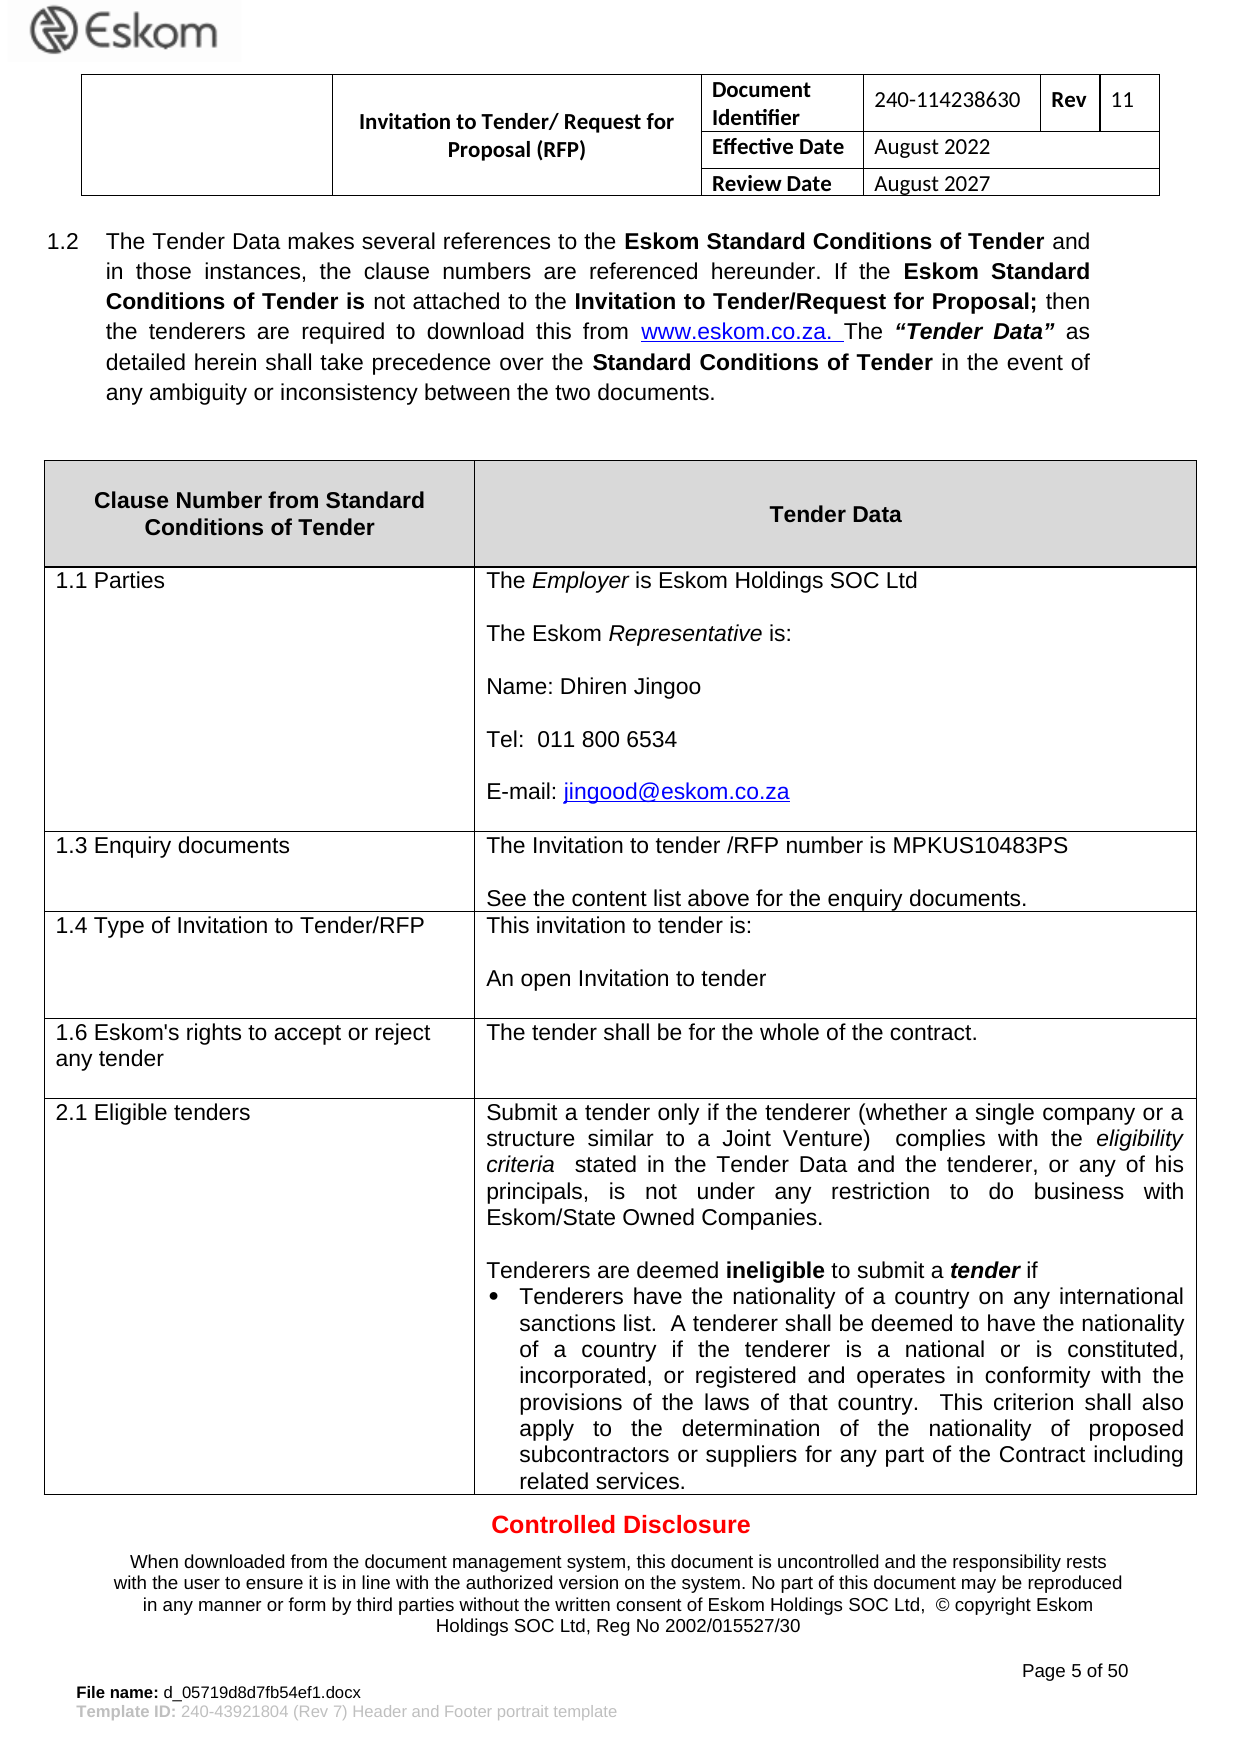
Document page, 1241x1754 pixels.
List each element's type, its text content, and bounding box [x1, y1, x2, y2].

table_cell 1.3 Enquiry documents [45, 832, 474, 911]
table_cell This invitation to tender is: An open Invitation to tender [475, 912, 1196, 1018]
table_cell The tender shall be for the whole of the contract. [475, 1019, 1196, 1098]
table_header Tender Data [475, 461, 1196, 566]
table_cell The Invitation to tender /RFP number is MPKUS10483PS See the content list above for the enquiry documents. [475, 832, 1196, 911]
table_cell 1.1 Parties [45, 568, 474, 831]
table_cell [475, 1099, 1196, 1494]
table_cell The Employer is Eskom Holdings SOC Ltd The Eskom Representative is: Name: Dhiren Jingoo Tel: 011 800 6534 E-mail: jingood@eskom.co.za [475, 568, 1196, 831]
table_header Clause Number from Standard Conditions of Tender [45, 461, 474, 566]
table_cell 1.4 Type of Invitation to Tender/RFP [45, 912, 474, 1018]
table_cell 1.6 Eskom's rights to accept or reject any tender [45, 1019, 474, 1098]
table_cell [45, 1099, 474, 1494]
text 1.2 The Tender Data makes several references to the Eskom Standard Conditions of Tender and in those instances, the clause numbers are referenced hereunder. If the Eskom Standard Conditions of Tender is not attached to the Invitation to Tender/Request for Proposal; then the tenderers are required to download this from www.eskom.co.za. The “Tender Data” as detailed herein shall take precedence over the Standard Conditions of Tender in the event of any ambiguity or inconsistency between the two documents. [47, 228, 1090, 405]
